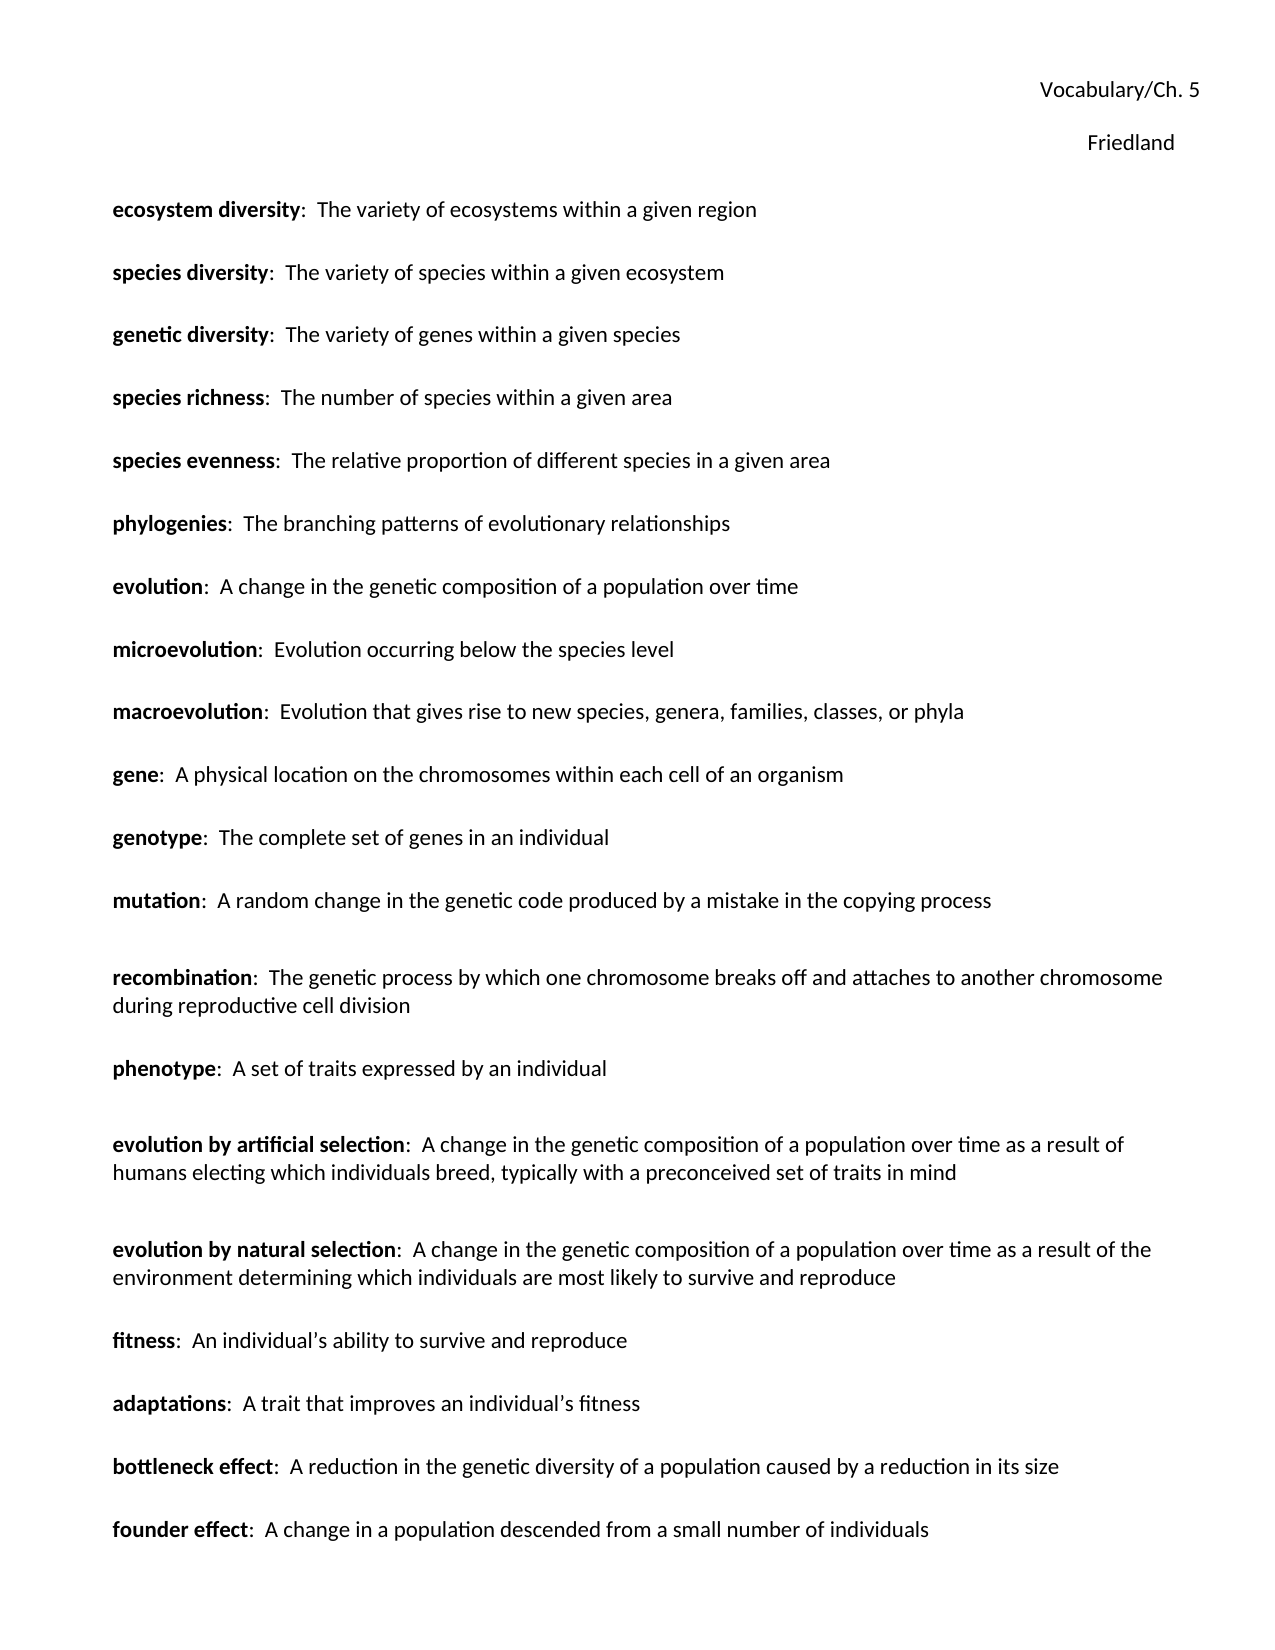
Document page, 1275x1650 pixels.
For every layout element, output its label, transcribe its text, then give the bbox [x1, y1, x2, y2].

text adaptations: A trait that improves an individual’s fitness [112, 1375, 1200, 1417]
text Vocabulary/Ch. 5 [112, 75, 1200, 103]
text genotype: The complete set of genes in an individual [112, 809, 1200, 851]
text species richness: The number of species within a given area [112, 369, 1200, 411]
text recombination: The genetic process by which one chromosome breaks off and attaches to another chromosome during reproductive cell division [112, 935, 1200, 1019]
text ecosystem diversity: The variety of ecosystems within a given region [112, 181, 1200, 223]
text gene: A physical location on the chromosomes within each cell of an organism [112, 746, 1200, 788]
text phenotype: A set of traits expressed by an individual [112, 1040, 1200, 1082]
text founder effect: A change in a population descended from a small number of individuals [112, 1501, 1200, 1543]
text evolution by artificial selection: A change in the genetic composition of a population over time as a result of humans electing which individuals breed, typically with a preconceived set of traits in mind [112, 1102, 1200, 1187]
text evolution: A change in the genetic composition of a population over time [112, 558, 1200, 600]
text Friedland [1012, 128, 1200, 156]
text phylogenies: The branching patterns of evolutionary relationships [112, 495, 1200, 537]
text evolution by natural selection: A change in the genetic composition of a population over time as a result of the environment determining which individuals are most likely to survive and reproduce [112, 1207, 1200, 1291]
text genetic diversity: The variety of genes within a given species [112, 307, 1200, 349]
text bottleneck effect: A reduction in the genetic diversity of a population caused by a reduction in its size [112, 1438, 1200, 1480]
text species evenness: The relative proportion of different species in a given area [112, 432, 1200, 474]
text fitness: An individual’s ability to survive and reproduce [112, 1312, 1200, 1354]
text species diversity: The variety of species within a given ecosystem [112, 244, 1200, 286]
text microevolution: Evolution occurring below the species level [112, 621, 1200, 663]
text macroevolution: Evolution that gives rise to new species, genera, families, classes, or phyla [112, 683, 1200, 726]
text mutation: A random change in the genetic code produced by a mistake in the copying process [112, 872, 1200, 914]
